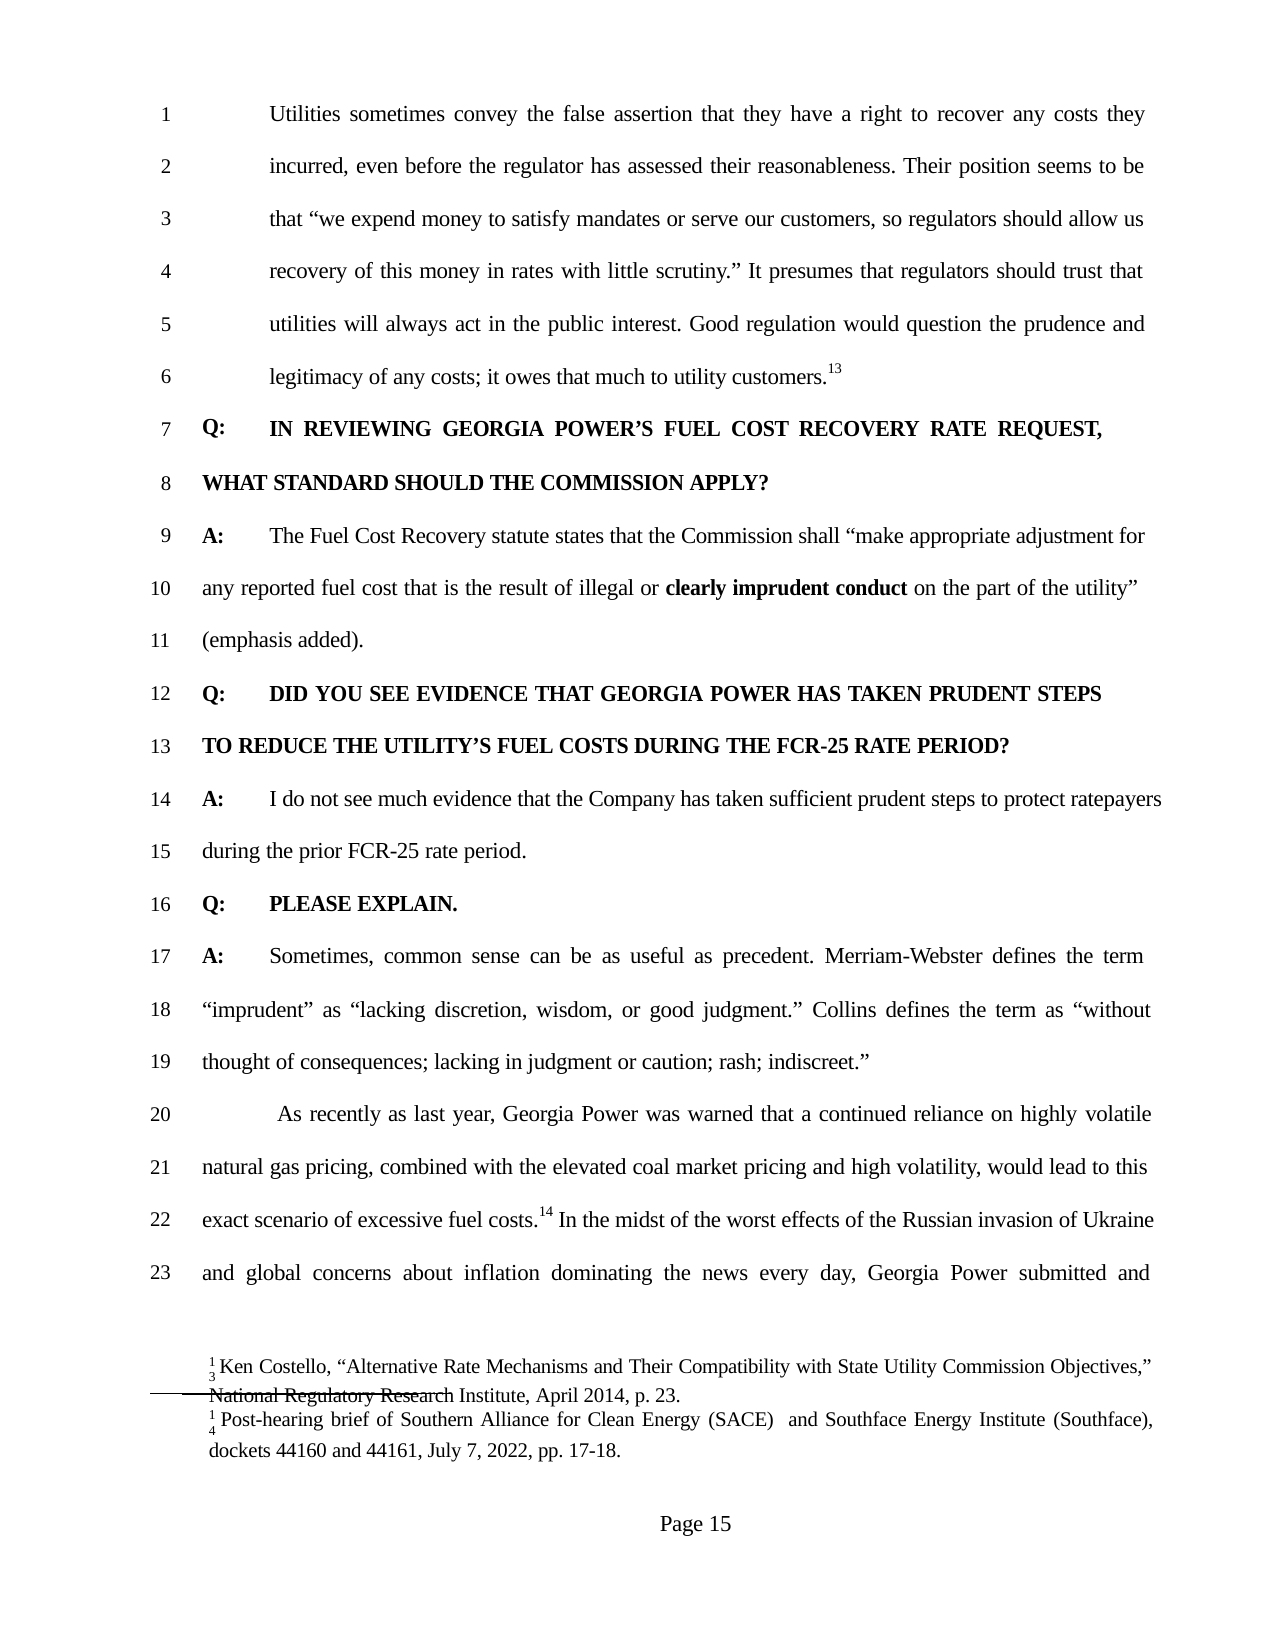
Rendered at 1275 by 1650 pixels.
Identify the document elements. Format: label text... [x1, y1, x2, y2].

text incurred, even before the regulator has assessed their reasonableness. Their position seems to be [269, 151, 1169, 179]
text TO REDUCE THE UTILITY’S FUEL COSTS DURING THE FCR-25 RATE PERIOD? [202, 733, 1169, 759]
text A: [202, 942, 269, 969]
text thought of consequences; lacking in judgment or caution; rash; indiscreet.” [202, 1047, 1169, 1075]
text recovery of this money in rates with little scrutiny.” It presumes that regulators should trust that [269, 257, 1169, 284]
text Post-hearing brief of Southern Alliance for Clean Energy (SACE) and Southface Energy Institute (Southface), [220, 1408, 1169, 1432]
text I do not see much evidence that the Company has taken sufficient prudent steps to protect ratepayers [269, 786, 1169, 812]
text dockets 44160 and 44161, July 7, 2022, pp. 17-18. [208, 1438, 1169, 1462]
text legitimacy of any costs; it owes that much to utility customers.13 [269, 362, 1169, 390]
text 18 [150, 997, 202, 1022]
text Utilities sometimes convey the false assertion that they have a right to recover any costs they [269, 101, 1169, 126]
text WHAT STANDARD SHOULD THE COMMISSION APPLY? [202, 470, 1169, 495]
text 10 [150, 575, 202, 600]
text that “we expend money to satisfy mandates or serve our customers, so regulators should allow us [269, 204, 1169, 232]
text 8 [161, 470, 202, 495]
text natural gas pricing, combined with the elevated coal market pricing and high volatility, would lead to this [202, 1152, 1169, 1180]
text 20 [150, 1099, 202, 1127]
text 15 [150, 839, 202, 864]
text 19 [150, 1047, 202, 1074]
text Q: [202, 401, 269, 443]
text Q: [202, 681, 269, 706]
text As recently as last year, Georgia Power was warned that a continued reliance on highly volatile [202, 1100, 1169, 1127]
text Ken Costello, “Alternative Rate Mechanisms and Their Compatibility with State Utility Commission Objectives,” [219, 1354, 1169, 1378]
text DID YOU SEE EVIDENCE THAT GEORGIA POWER HAS TAKEN PRUDENT STEPS [269, 681, 1169, 706]
text (emphasis added). [202, 626, 1169, 653]
text The Fuel Cost Recovery statute states that the Commission shall “make appropriate adjustment for [269, 523, 1169, 548]
text 23 [150, 1257, 202, 1285]
text Page 15 [659, 1512, 1169, 1537]
text 1 [161, 101, 202, 126]
text 11 [150, 625, 202, 653]
text A: [202, 786, 269, 812]
text 14 [150, 786, 202, 811]
text A: [202, 523, 269, 548]
text National Regulatory Research Institute, April 2014, p. 23. [208, 1384, 1169, 1408]
text 16 [150, 891, 202, 916]
text 2 [161, 151, 202, 179]
text 6 [161, 362, 202, 389]
text 9 [161, 523, 202, 548]
text PLEASE EXPLAIN. [269, 891, 1169, 917]
text any reported fuel cost that is the result of illegal or clearly imprudent conduct on the part of the utility” [202, 575, 1169, 601]
text 3 [161, 204, 202, 231]
text during the prior FCR-25 rate period. [202, 839, 1169, 864]
text 7 [161, 414, 202, 442]
text utilities will always act in the public interest. Good regulation would question the prudence and [269, 309, 1169, 337]
text and global concerns about inflation dominating the news every day, Georgia Power submitted and [202, 1258, 1169, 1286]
text 17 [150, 941, 202, 969]
text 5 [161, 309, 202, 337]
text “imprudent” as “lacking discretion, wisdom, or good judgment.” Collins defines the term as “without [202, 997, 1169, 1022]
text 22 [150, 1205, 202, 1232]
text IN REVIEWING GEORGIA POWER’S FUEL COST RECOVERY RATE REQUEST, [269, 415, 1169, 442]
text 12 [150, 681, 202, 706]
text Sometimes, common sense can be as useful as precedent. Merriam-Webster defines the term [269, 942, 1169, 969]
text exact scenario of excessive fuel costs.14 In the midst of the worst effects of the Russian invasion of Ukraine [202, 1205, 1169, 1233]
text 13 [150, 733, 202, 758]
text 21 [150, 1152, 202, 1180]
text 4 [161, 256, 202, 284]
text Q: [202, 891, 269, 917]
